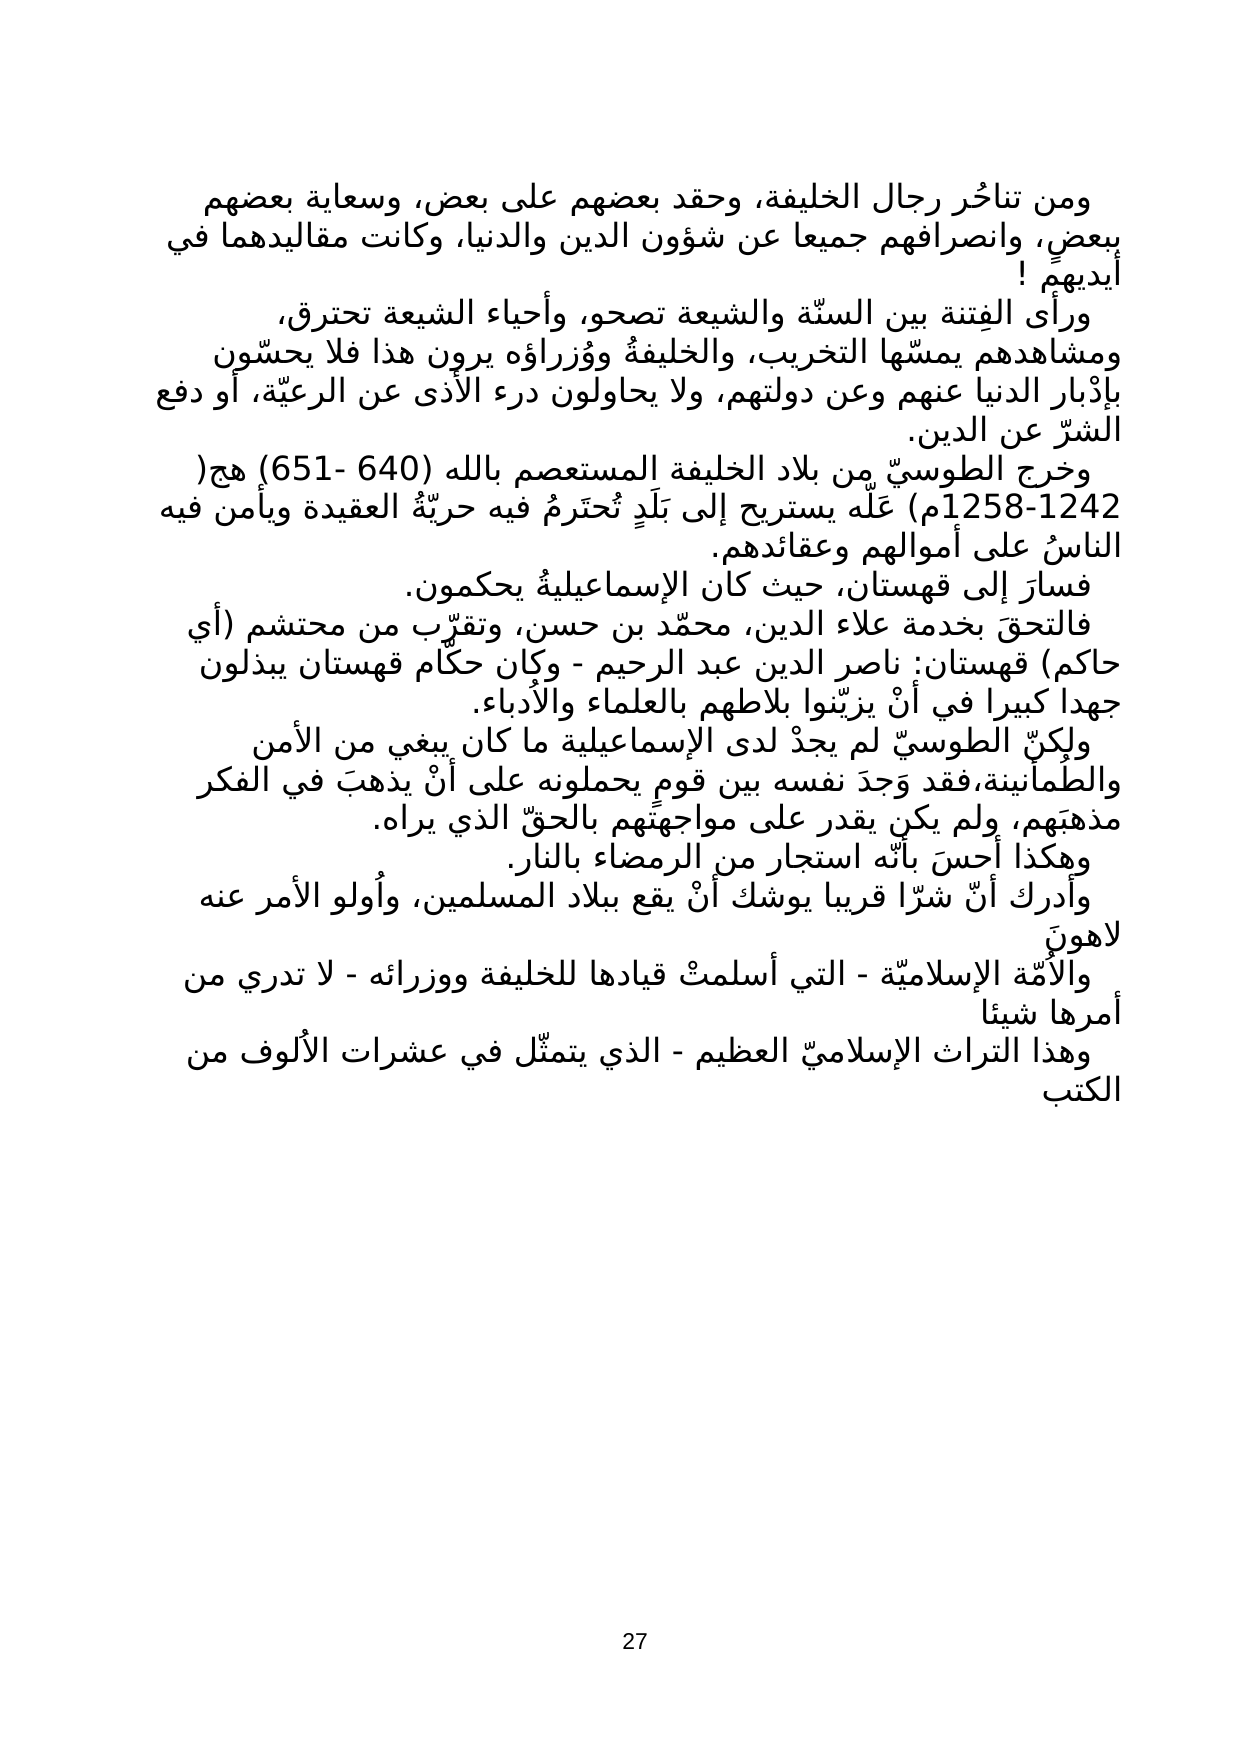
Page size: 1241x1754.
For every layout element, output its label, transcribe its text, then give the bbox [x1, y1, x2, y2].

text والاُمّة الإسلاميّة - التي أسلمتْ قيادها للخليفة ووزرائه - لا تدري من أمرها شيئا [148, 954, 1122, 1032]
text وخرج الطوسيّ من بلاد الخليفة المستعصم بالله (640 -651) هج(1242-1258م) عَلّه يستريح إلى بَلَدٍ تُحتَرمُ فيه حريّةُ العقيدة ويأمن فيه الناسُ على أموالهم وعقائدهم. [148, 449, 1122, 566]
text ومن تناحُر رجال الخليفة، وحقد بعضهم على بعض، وسعاية بعضهم ببعضٍ، وانصرافهم جميعا عن شؤون الدين والدنيا، وكانت مقاليدهما في أيديهم ! [148, 177, 1122, 294]
text فسارَ إلى قهستان، حيث كان الإسماعيليةُ يحكمون. [148, 566, 1122, 604]
text وهكذا أحسَ بأنّه استجار من الرمضاء بالنار. [148, 838, 1122, 877]
text وأدرك أنّ شرّا قريبا يوشك أنْ يقع ببلاد المسلمين، واُولو الأمر عنه لاهونَ [148, 877, 1122, 954]
text وهذا التراث الإسلاميّ العظيم - الذي يتمثّل في عشرات الاُلوف من الكتب [148, 1032, 1122, 1110]
text فالتحقَ بخدمة علاء الدين، محمّد بن حسن، وتقرّب من محتشم (أي حاكم) قهستان: ناصر الدين عبد الرحيم - وكان حكّام قهستان يبذلون جهدا كبيرا في أنْ يزيّنوا بلاطهم بالعلماء والاُدباء. [148, 604, 1122, 721]
text ولكنّ الطوسيّ لم يجدْ لدى الإسماعيلية ما كان يبغي من الأمن والطُمأنينة،فقد وَجدَ نفسه بين قومٍ يحملونه على أنْ يذهبَ في الفكر مذهبَهم، ولم يكن يقدر على مواجهتهم بالحقّ الذي يراه. [148, 721, 1122, 838]
text ورأى الفِتنة بين السنّة والشيعة تصحو، وأحياء الشيعة تحترق، ومشاهدهم يمسّها التخريب، والخليفةُ ووُزراؤه يرون هذا فلا يحسّون بإدْبار الدنيا عنهم وعن دولتهم، ولا يحاولون درء الأذى عن الرعيّة، أو دفع الشرّ عن الدين. [148, 294, 1122, 449]
